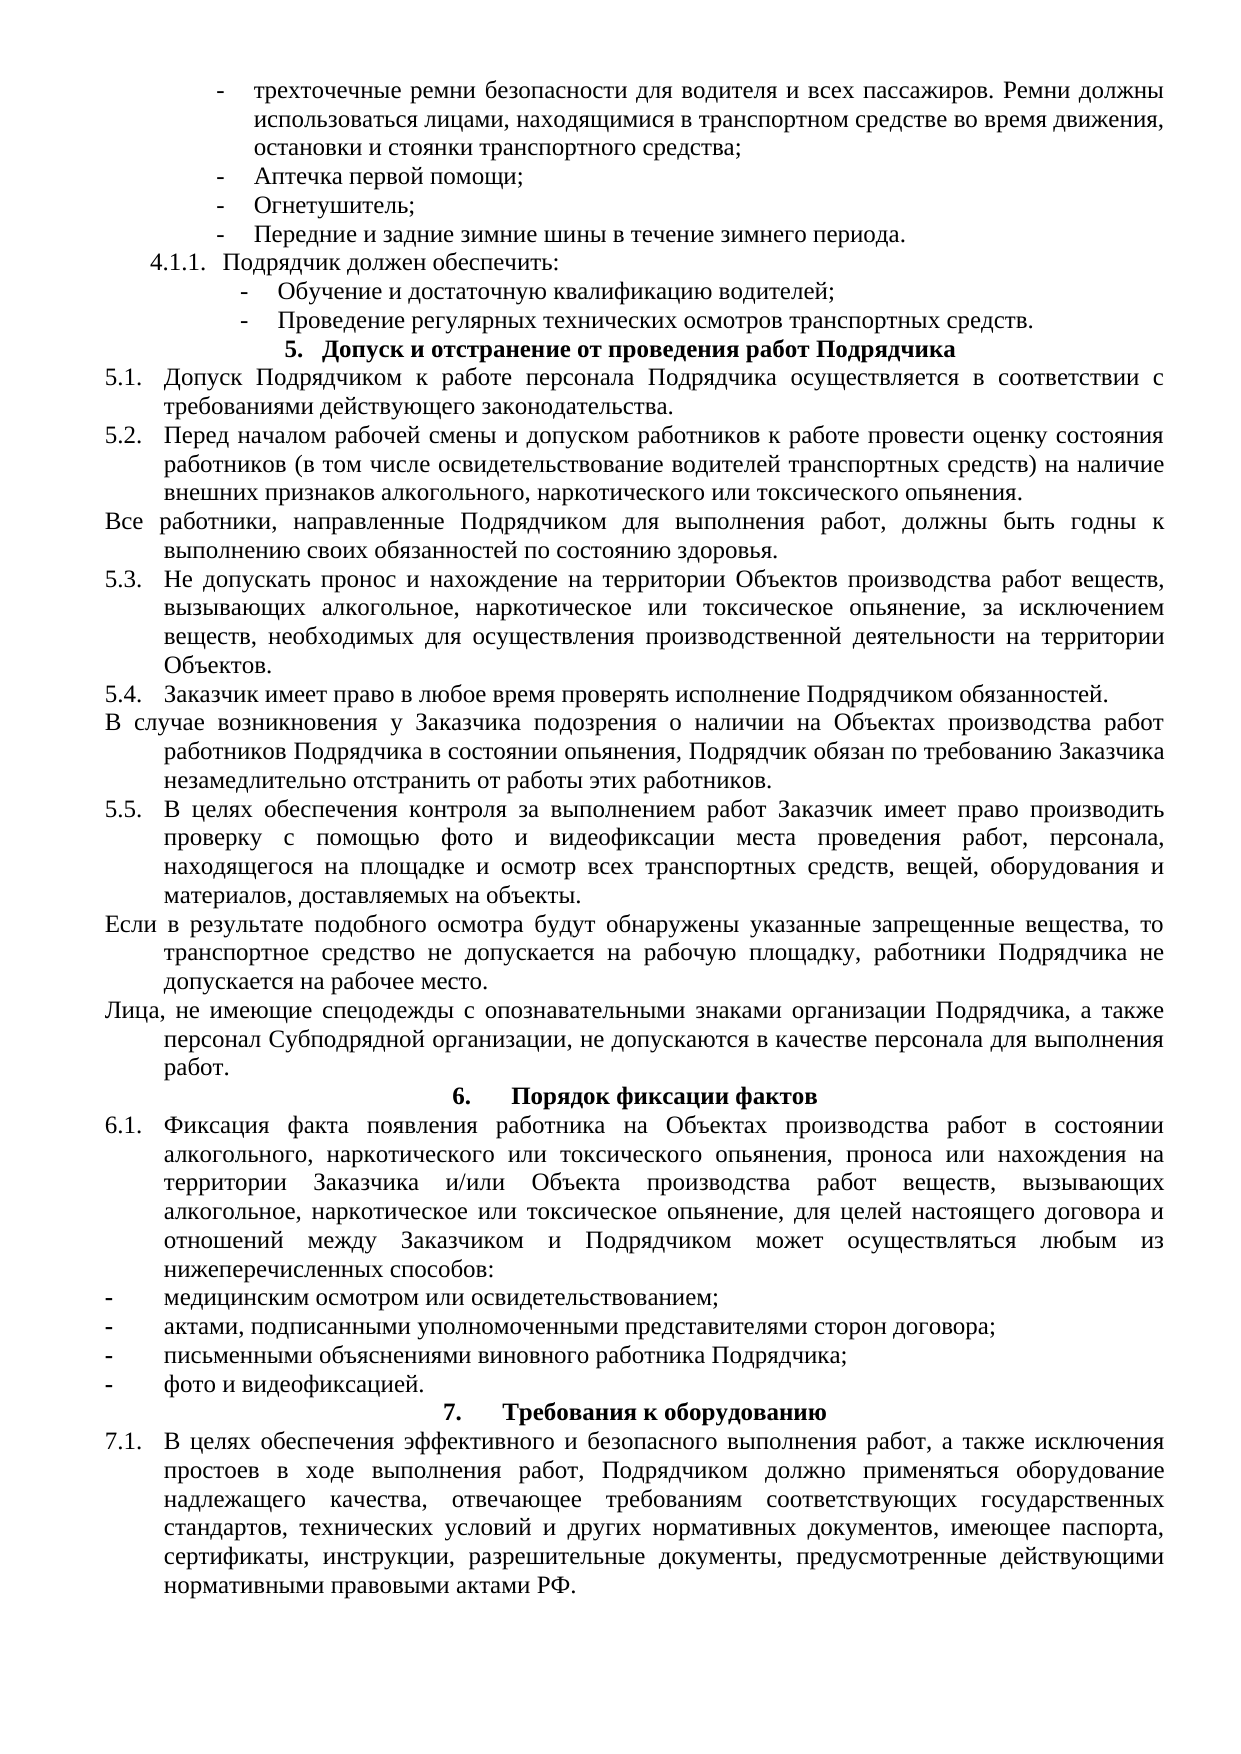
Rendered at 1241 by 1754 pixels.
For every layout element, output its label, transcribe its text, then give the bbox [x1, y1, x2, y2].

list трехточечные ремни безопасности для водителя и всех пассажиров. Ремни должны использоваться лицами, находящимися в транспортном средстве во время движения, остановки и стоянки транспортного средства; [216, 75, 1165, 161]
list В целях обеспечения эффективного и безопасного выполнения работ, а также исключения простоев в ходе выполнения работ, Подрядчиком должно применяться оборудование надлежащего качества, отвечающее требованиям соответствующих государственных стандартов, технических условий и других нормативных документов, имеющее паспорта, сертификаты, инструкции, разрешительные документы, предусмотренные действующими нормативными правовыми актами РФ. [104, 1426, 1165, 1599]
list Огнетушитель; [216, 190, 1165, 219]
list Если в результате подобного осмотра будут обнаружены указанные запрещенные вещества, то транспортное средство не допускается на рабочую площадку, работники Подрядчика не допускается на рабочее место. [104, 909, 1165, 995]
list медицинским осмотром или освидетельствованием; [104, 1282, 1165, 1311]
list актами, подписанными уполномоченными представителями сторон договора; [104, 1311, 1165, 1340]
list Допуск и отстранение от проведения работ Подрядчика [75, 334, 1165, 362]
list В случае возникновения у Заказчика подозрения о наличии на Объектах производства работ работников Подрядчика в состоянии опьянения, Подрядчик обязан по требованию Заказчика незамедлительно отстранить от работы этих работников. [104, 707, 1165, 794]
list письменными объяснениями виновного работника Подрядчика; [104, 1340, 1165, 1369]
list Обучение и достаточную квалификацию водителей; [240, 276, 1165, 305]
list Все работники, направленные Подрядчиком для выполнения работ, должны быть годны к выполнению своих обязанностей по состоянию здоровья. [104, 506, 1165, 564]
list Передние и задние зимние шины в течение зимнего периода. [216, 219, 1165, 247]
list Допуск Подрядчиком к работе персонала Подрядчика осуществляется в соответствии с требованиями действующего законодательства. [104, 362, 1165, 420]
list Перед началом рабочей смены и допуском работников к работе провести оценку состояния работников (в том числе освидетельствование водителей транспортных средств) на наличие внешних признаков алкогольного, наркотического или токсического опьянения. [104, 420, 1165, 506]
list Проведение регулярных технических осмотров транспортных средств. [240, 305, 1165, 334]
list Заказчик имеет право в любое время проверять исполнение Подрядчиком обязанностей. [104, 679, 1165, 707]
list Порядок фиксации фактов [104, 1081, 1165, 1110]
list Подрядчик должен обеспечить: [150, 247, 1165, 276]
list Аптечка первой помощи; [216, 161, 1165, 190]
list Фиксация факта появления работника на Объектах производства работ в состоянии алкогольного, наркотического или токсического опьянения, проноса или нахождения на территории Заказчика и/или Объекта производства работ веществ, вызывающих алкогольное, наркотическое или токсическое опьянение, для целей настоящего договора и отношений между Заказчиком и Подрядчиком может осуществляться любым из нижеперечисленных способов: [104, 1110, 1165, 1282]
list В целях обеспечения контроля за выполнением работ Заказчик имеет право производить проверку с помощью фото и видеофиксации места проведения работ, персонала, находящегося на площадке и осмотр всех транспортных средств, вещей, оборудования и материалов, доставляемых на объекты. [104, 794, 1165, 909]
list фото и видеофиксацией. [104, 1369, 1165, 1397]
list Не допускать пронос и нахождение на территории Объектов производства работ веществ, вызывающих алкогольное, наркотическое или токсическое опьянение, за исключением веществ, необходимых для осуществления производственной деятельности на территории Объектов. [104, 564, 1165, 679]
list Лица, не имеющие спецодежды с опознавательными знаками организации Подрядчика, а также персонал Субподрядной организации, не допускаются в качестве персонала для выполнения работ. [104, 995, 1165, 1081]
list Требования к оборудованию [104, 1397, 1165, 1426]
